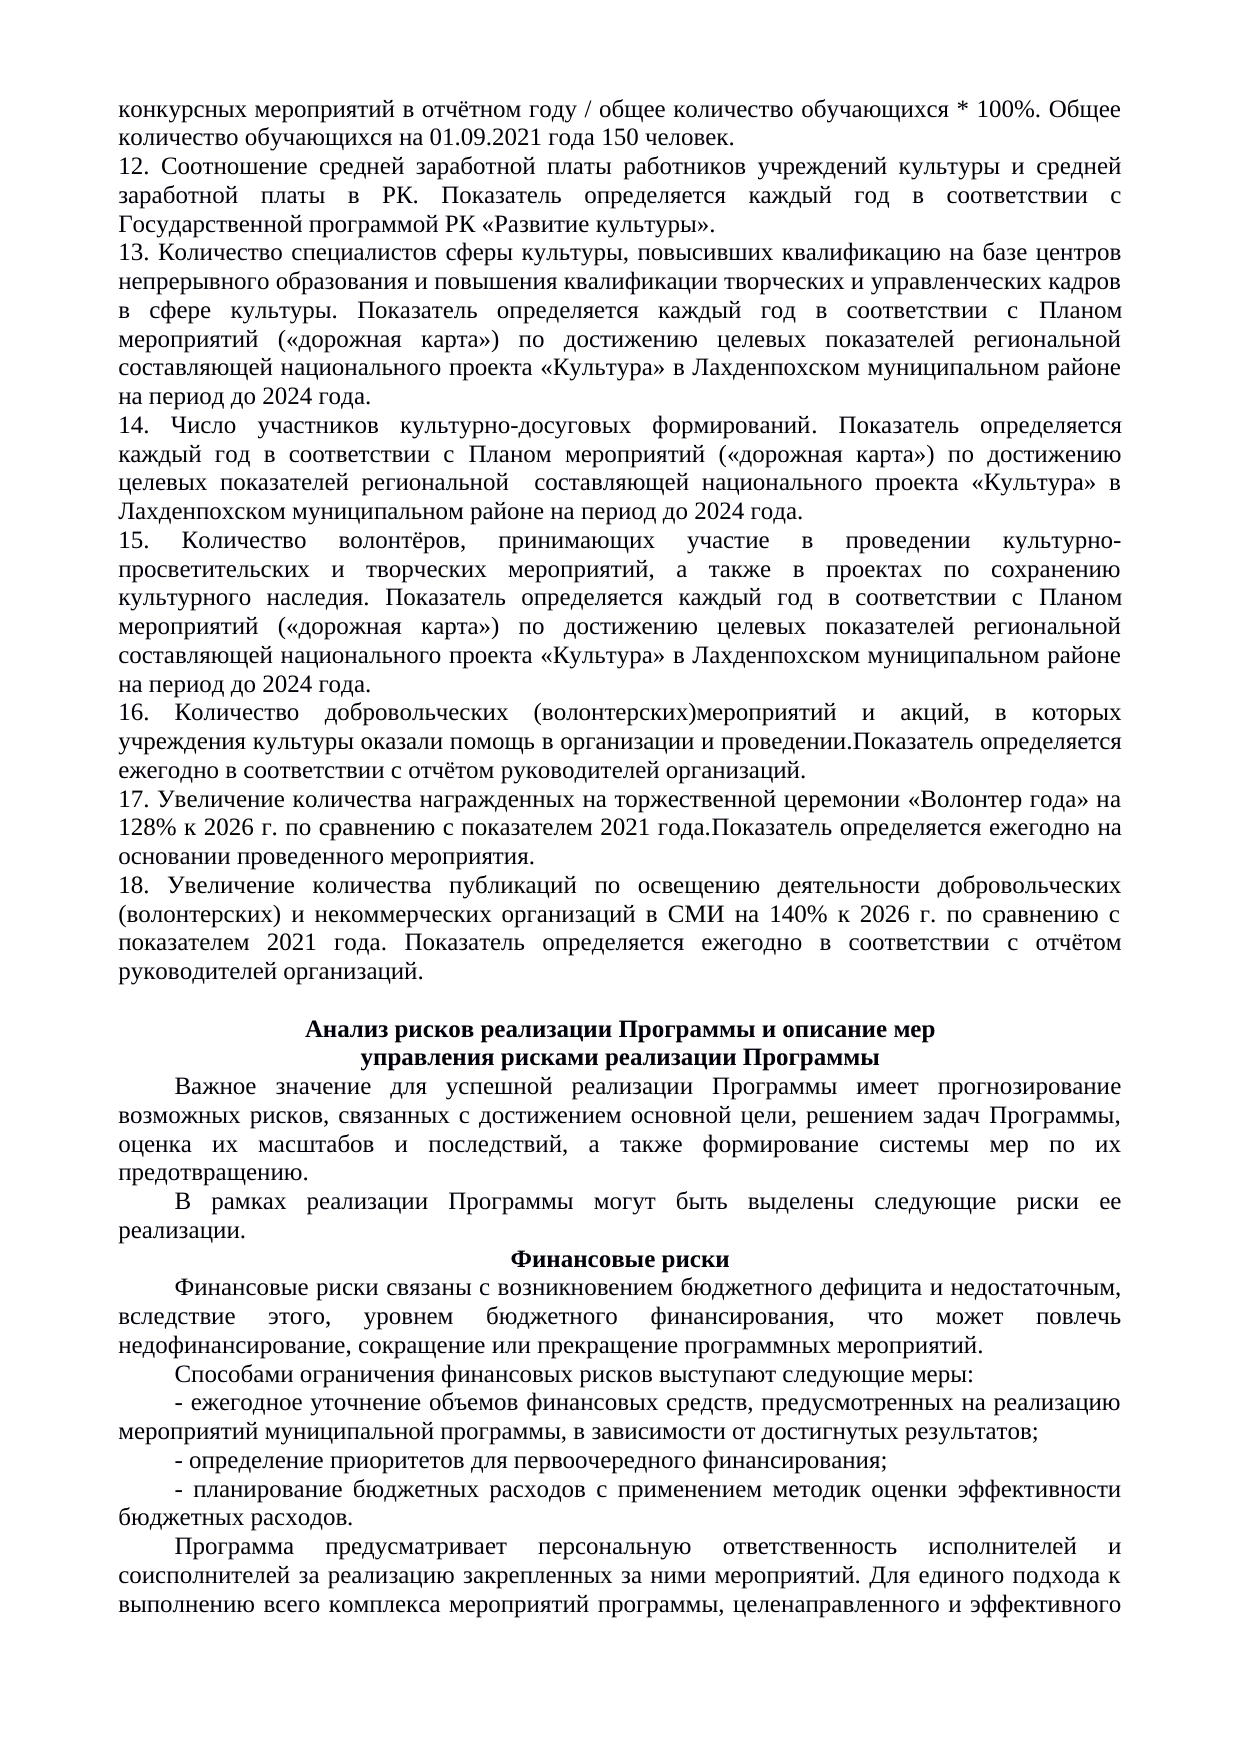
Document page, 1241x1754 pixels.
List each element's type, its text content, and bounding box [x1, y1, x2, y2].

text В рамках реализации Программы могут быть выделены следующие риски ее реализации. [118, 1186, 1122, 1244]
text Финансовые риски связаны с возникновением бюджетного дефицита и недостаточным, вследствие этого, уровнем бюджетного финансирования, что может повлечь недофинансирование, сокращение или прекращение программных мероприятий. [118, 1272, 1122, 1359]
text - определение приоритетов для первоочередного финансирования; [118, 1445, 1122, 1474]
text 12. Соотношение средней заработной платы работников учреждений культуры и средней заработной платы в РК. Показатель определяется каждый год в соответствии с Государственной программой РК «Развитие культуры». [118, 151, 1122, 237]
text Способами ограничения финансовых рисков выступают следующие меры: [118, 1359, 1122, 1387]
text 16. Количество добровольческих (волонтерских)мероприятий и акций, в которых учреждения культуры оказали помощь в организации и проведении.Показатель определяется ежегодно в соответствии с отчётом руководителей организаций. [118, 697, 1122, 784]
text 18. Увеличение количества публикаций по освещению деятельности добровольческих (волонтерских) и некоммерческих организаций в СМИ на 140% к 2026 г. по сравнению с показателем 2021 года. Показатель определяется ежегодно в соответствии с отчётом руководителей организаций. [118, 870, 1122, 985]
text Анализ рисков реализации Программы и описание мер [118, 1014, 1122, 1042]
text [118, 1531, 1122, 1617]
text - ежегодное уточнение объемов финансовых средств, предусмотренных на реализацию мероприятий муниципальной программы, в зависимости от достигнутых результатов; [118, 1387, 1122, 1445]
text 15. Количество волонтёров, принимающих участие в проведении культурно-просветительских и творческих мероприятий, а также в проектах по сохранению культурного наследия. Показатель определяется каждый год в соответствии с Планом мероприятий («дорожная карта») по достижению целевых показателей региональной составляющей национального проекта «Культура» в Лахденпохском муниципальном районе на период до 2024 года. [118, 525, 1122, 697]
text Важное значение для успешной реализации Программы имеет прогнозирование возможных рисков, связанных с достижением основной цели, решением задач Программы, оценка их масштабов и последствий, а также формирование системы мер по их предотвращению. [118, 1071, 1122, 1186]
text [118, 94, 1122, 151]
text - планирование бюджетных расходов с применением методик оценки эффективности бюджетных расходов. [118, 1474, 1122, 1531]
text 17. Увеличение количества награжденных на торжественной церемонии «Волонтер года» на 128% к 2026 г. по сравнению с показателем 2021 года.Показатель определяется ежегодно на основании проведенного мероприятия. [118, 784, 1122, 870]
text Финансовые риски [118, 1244, 1122, 1272]
text 14. Число участников культурно-досуговых формирований. Показатель определяется каждый год в соответствии с Планом мероприятий («дорожная карта») по достижению целевых показателей региональной составляющей национального проекта «Культура» в Лахденпохском муниципальном районе на период до 2024 года. [118, 410, 1122, 525]
text управления рисками реализации Программы [118, 1042, 1122, 1071]
text 13. Количество специалистов сферы культуры, повысивших квалификацию на базе центров непрерывного образования и повышения квалификации творческих и управленческих кадров в сфере культуры. Показатель определяется каждый год в соответствии с Планом мероприятий («дорожная карта») по достижению целевых показателей региональной составляющей национального проекта «Культура» в Лахденпохском муниципальном районе на период до 2024 года. [118, 237, 1122, 410]
